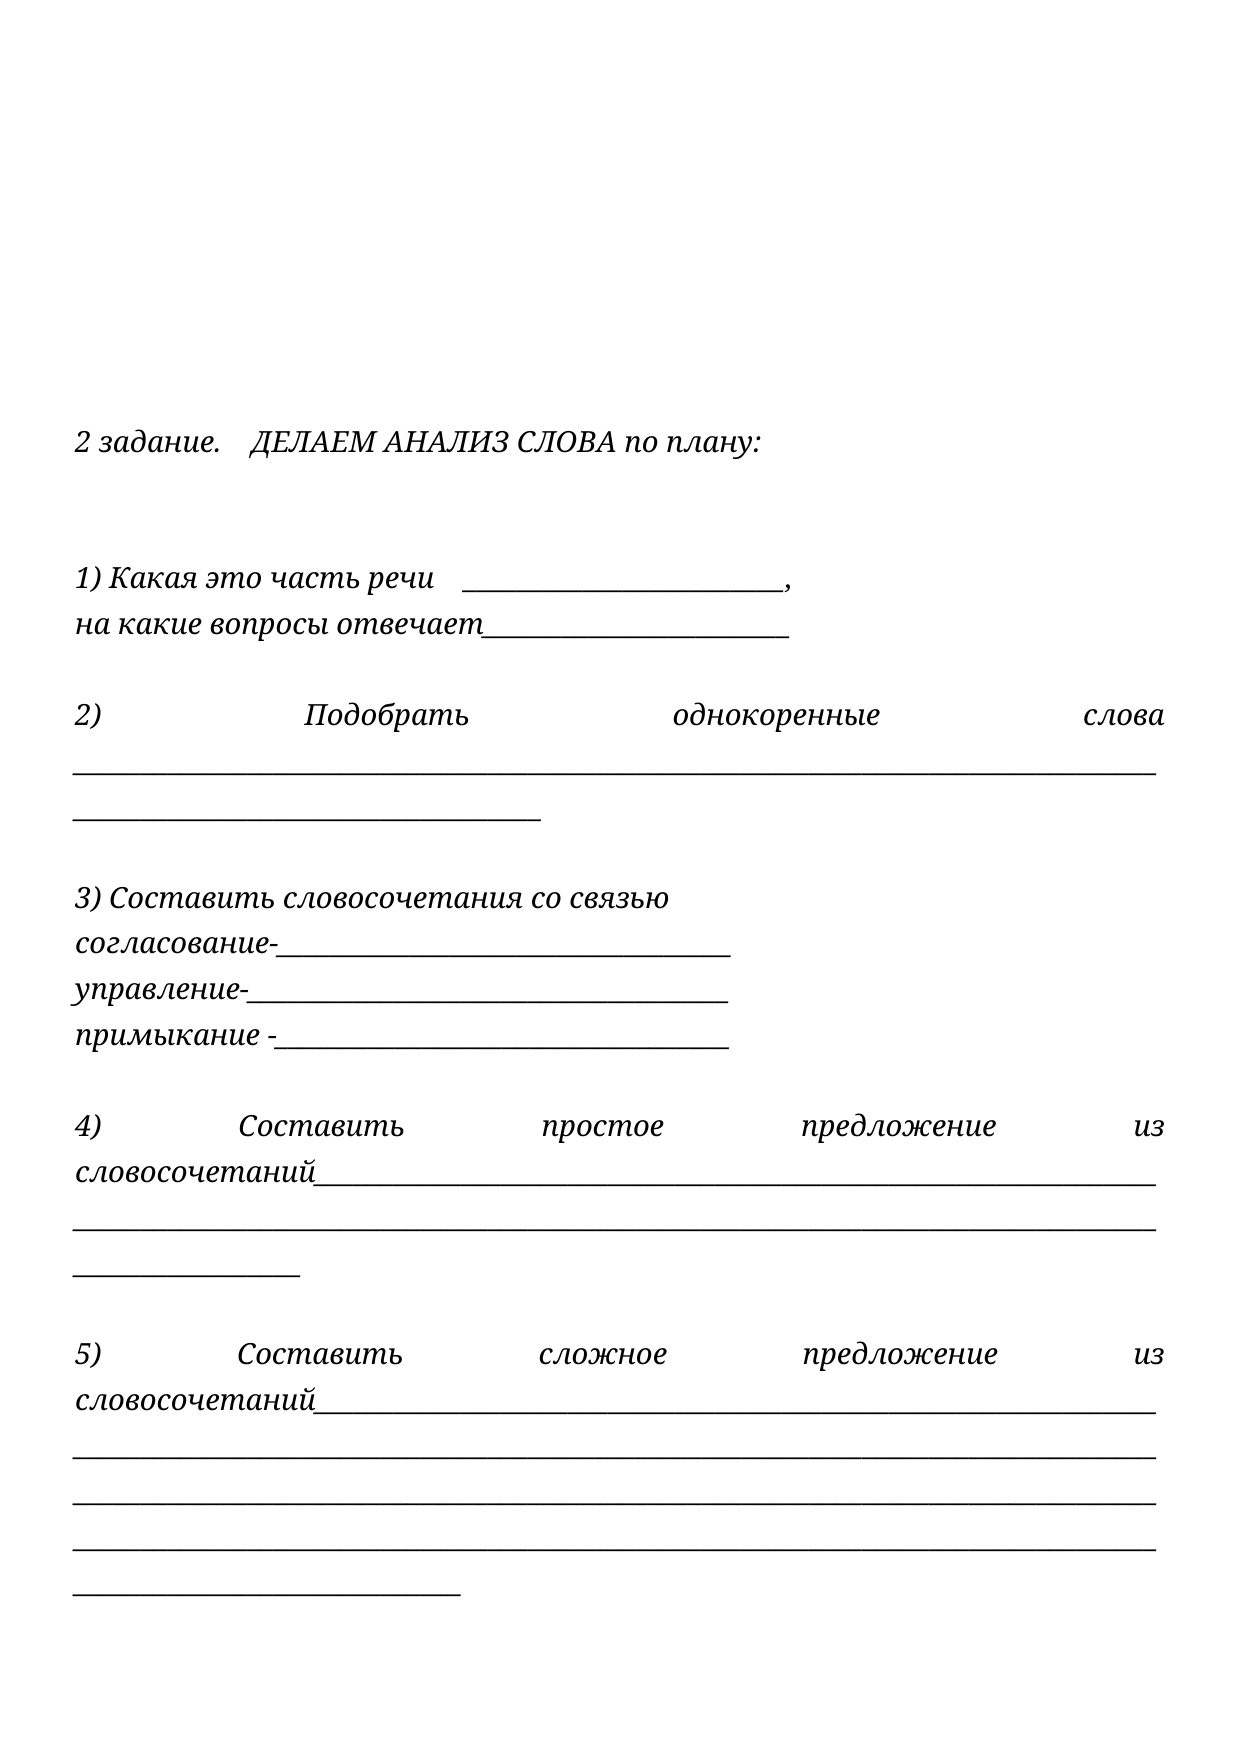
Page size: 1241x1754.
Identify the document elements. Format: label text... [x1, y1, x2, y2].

text 5) Составить сложное предложение из словосочетаний_______________________________________________________________________________________________________________________________________________________________________________________________________________________________________________________________________________________________________________________________________________ [75, 1333, 1165, 1601]
text 2) Подобрать однокоренные слова ____________________________________________________________________________________________________________________ [75, 695, 1165, 826]
text примыкание -__________________________________ [75, 1014, 1165, 1054]
text 2 задание. ДЕЛАЕМ АНАЛИЗ СЛОВА по плану: [75, 421, 1165, 461]
text 3) Составить словосочетания со связью [75, 877, 1165, 917]
text на какие вопросы отвечает_______________________ [75, 603, 1165, 643]
text управление-____________________________________ [75, 968, 1165, 1008]
text 4) Составить простое предложение из словосочетаний_________________________________________________________________________________________________________________________________________________________________ [75, 1105, 1165, 1282]
text 1) Какая это часть речи ________________________, [75, 558, 1165, 597]
text согласование-__________________________________ [75, 923, 1165, 962]
